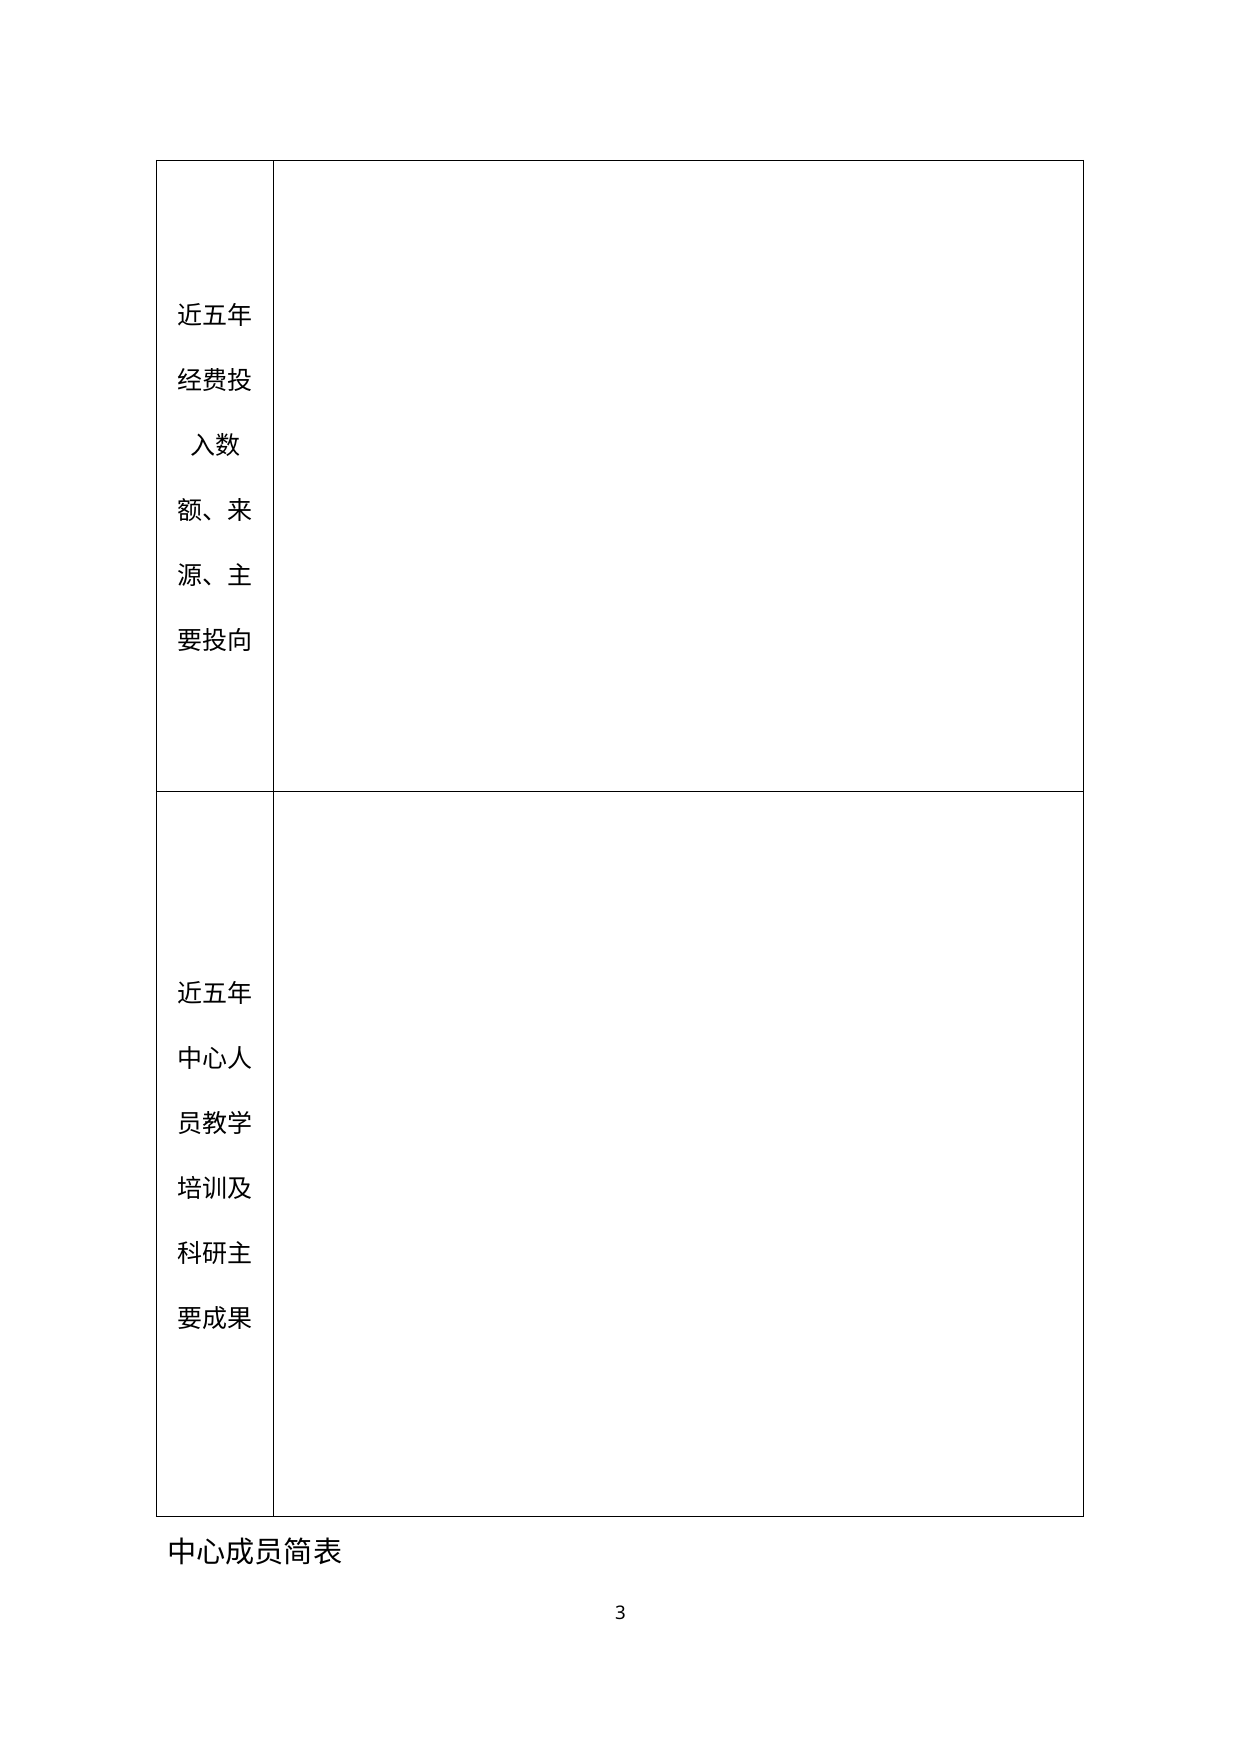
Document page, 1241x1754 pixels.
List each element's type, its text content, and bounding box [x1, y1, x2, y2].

text 中心成员简表 [159, 1517, 1081, 1582]
table_cell 近五年中心人员教学培训及科研主要成果 [157, 792, 273, 1516]
table_cell [274, 161, 1083, 791]
table_cell [274, 792, 1083, 1516]
table_cell 近五年经费投入数额、来源、主要投向 [157, 161, 273, 791]
